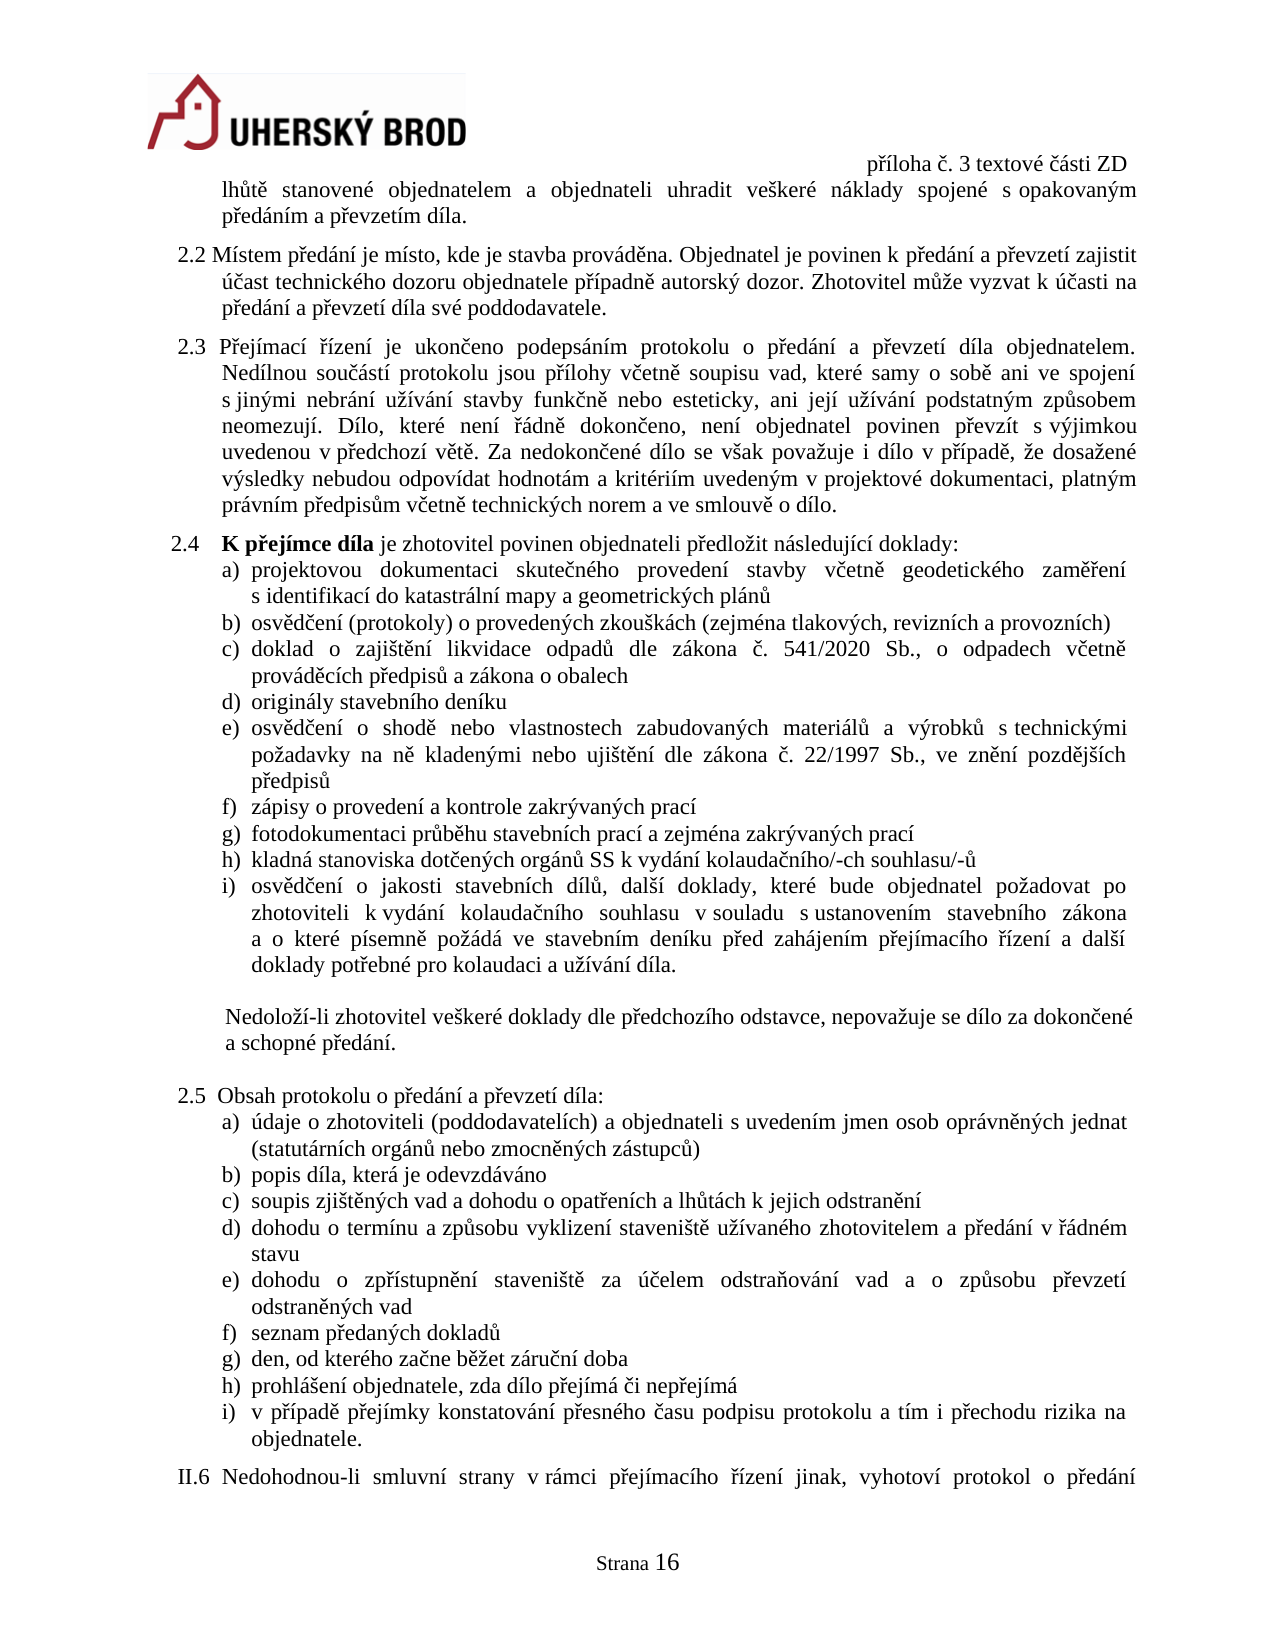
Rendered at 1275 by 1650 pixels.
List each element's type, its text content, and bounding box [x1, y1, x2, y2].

list Nedohodnou-li smluvní strany v rámci přejímacího řízení jinak, vyhotoví protokol o předání a převzetí díla zhotovitel. [177, 1463, 1137, 1490]
text 2.4 K přejímce díla je zhotovitel povinen objednateli předložit následující doklady: [148, 530, 1127, 556]
list osvědčení (protokoly) o provedených zkouškách (zejména tlakových, revizních a provozních) [222, 609, 1127, 635]
list údaje o zhotoviteli (poddodavatelích) a objednateli s uvedením jmen osob oprávněných jednat (statutárních orgánů nebo zmocněných zástupců) [222, 1108, 1127, 1161]
list prohlášení objednatele, zda dílo přejímá či nepřejímá [222, 1372, 1127, 1398]
list doklad o zajištění likvidace odpadů dle zákona č. 541/2020 Sb., o odpadech včetně prováděcích předpisů a zákona o obalech [222, 635, 1127, 688]
list projektovou dokumentaci skutečného provedení stavby včetně geodetického zaměření s identifikací do katastrální mapy a geometrických plánů [222, 556, 1127, 609]
list v případě přejímky konstatování přesného času podpisu protokolu a tím i přechodu rizika na objednatele. [222, 1398, 1127, 1451]
list fotodokumentaci průběhu stavebních prací a zejména zakrývaných prací [222, 820, 1127, 846]
list seznam předaných dokladů [222, 1319, 1127, 1346]
list kladná stanoviska dotčených orgánů SS k vydání kolaudačního/-ch souhlasu/-ů [222, 846, 1127, 872]
list originály stavebního deníku [222, 688, 1127, 714]
list dohodu o zpřístupnění staveniště za účelem odstraňování vad a o způsobu převzetí odstraněných vad [222, 1266, 1127, 1319]
list osvědčení o shodě nebo vlastnostech zabudovaných materiálů a výrobků s technickými požadavky na ně kladenými nebo ujištění dle zákona č. 22/1997 Sb., ve znění pozdějších předpisů [222, 714, 1127, 793]
list popis díla, která je odevzdáváno [222, 1161, 1127, 1187]
list zápisy o provedení a kontrole zakrývaných prací [222, 793, 1127, 820]
list osvědčení o jakosti stavebních dílů, další doklady, které bude objednatel požadovat po zhotoviteli k vydání kolaudačního souhlasu v souladu s ustanovením stavebního zákona a o které písemně požádá ve stavebním deníku před zahájením přejímacího řízení a další doklady potřebné pro kolaudaci a užívání díla. [222, 872, 1127, 978]
list den, od kterého začne běžet záruční doba [222, 1346, 1127, 1372]
text 2.2 Místem předání je místo, kde je stavba prováděna. Objednatel je povinen k předání a převzetí zajistit účast technického dozoru objednatele případně autorský dozor. Zhotovitel může vyzvat k účasti na předání a převzetí díla své poddodavatele. [177, 241, 1137, 320]
picture [147, 73, 466, 150]
text a schopné předání. [148, 1029, 1137, 1056]
list dohodu o termínu a způsobu vyklizení staveniště užívaného zhotovitelem a předání v řádném stavu [222, 1214, 1127, 1266]
list soupis zjištěných vad a dohodu o opatřeních a lhůtách k jejich odstranění [222, 1187, 1127, 1214]
text 2.3 Přejímací řízení je ukončeno podepsáním protokolu o předání a převzetí díla objednatelem. Nedílnou součástí protokolu jsou přílohy včetně soupisu vad, které samy o sobě ani ve spojení s jinými nebrání užívání stavby funkčně nebo esteticky, ani její užívání podstatným způsobem neomezují. Dílo, které není řádně dokončeno, není objednatel povinen převzít s výjimkou uvedenou v předchozí větě. Za nedokončené dílo se však považuje i dílo v případě, že dosažené výsledky nebudou odpovídat hodnotám a kritériím uvedeným v projektové dokumentaci, platným právním předpisům včetně technických norem a ve smlouvě o dílo. [177, 333, 1137, 517]
text 2.5 Obsah protokolu o předání a převzetí díla: [177, 1082, 1137, 1108]
text Nedoloží-li zhotovitel veškeré doklady dle předchozího odstavce, nepovažuje se dílo za dokončené [148, 1003, 1137, 1029]
